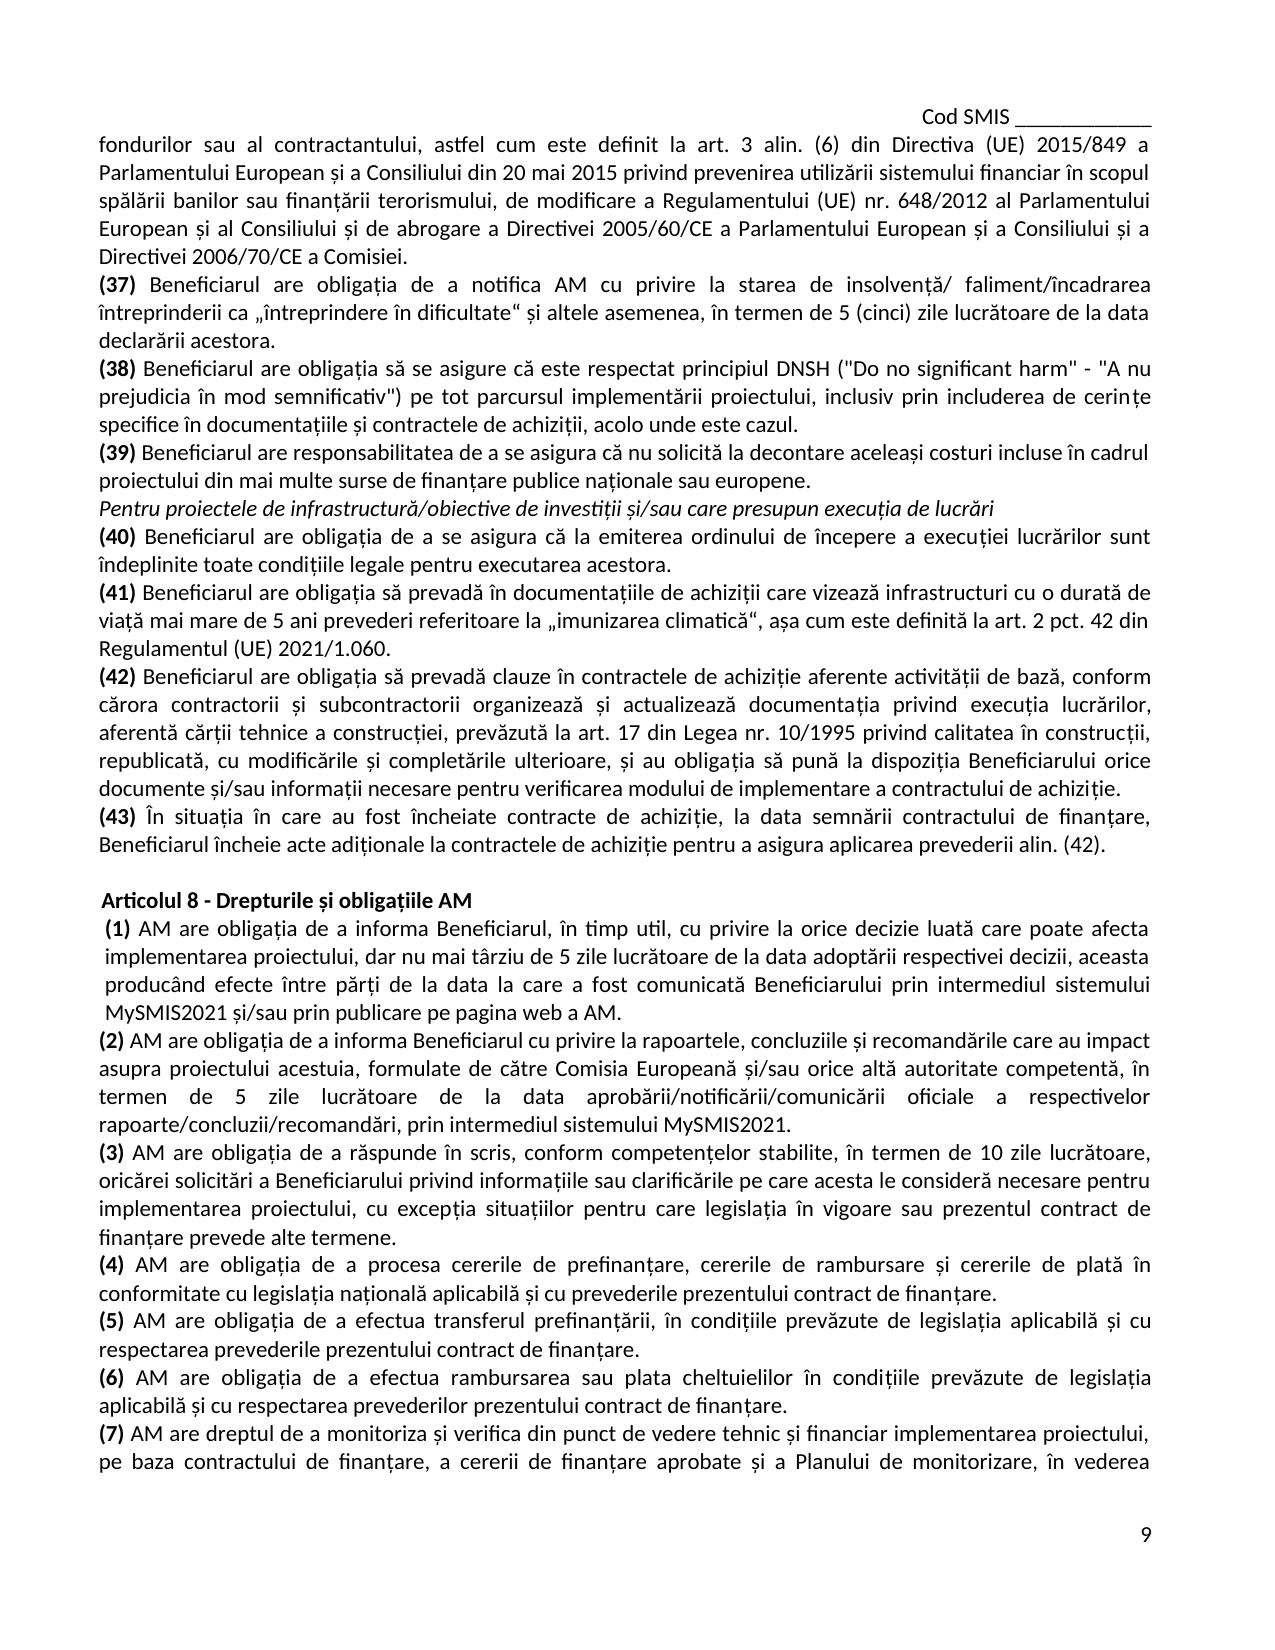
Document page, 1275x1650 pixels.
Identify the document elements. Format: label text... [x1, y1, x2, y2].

text (43) În situaţia în care au fost încheiate contracte de achiziţie, la data semnării contractului de finanţare, Beneficiarul încheie acte adiţionale la contractele de achiziţie pentru a asigura aplicarea prevederii alin. (42). [98, 802, 1152, 858]
text (38) Beneficiarul are obligaţia să se asigure că este respectat principiul DNSH ("Do no significant harm" - "A nu prejudicia în mod semnificativ") pe tot parcursul implementării proiectului, inclusiv prin includerea de cerinţe specifice în documentaţiile şi contractele de achiziţii, acolo unde este cazul. [98, 354, 1152, 438]
text (40) Beneficiarul are obligaţia de a se asigura că la emiterea ordinului de începere a execuţiei lucrărilor sunt îndeplinite toate condiţiile legale pentru executarea acestora. [98, 522, 1152, 578]
text (3) AM are obligaţia de a răspunde în scris, conform competenţelor stabilite, în termen de 10 zile lucrătoare, oricărei solicitări a Beneficiarului privind informaţiile sau clarificările pe care acesta le consideră necesare pentru implementarea proiectului, cu excepţia situaţiilor pentru care legislaţia în vigoare sau prezentul contract de finanţare prevede alte termene. [98, 1138, 1152, 1251]
text Pentru proiectele de infrastructură/obiective de investiţii şi/sau care presupun execuţia de lucrări [98, 494, 1152, 522]
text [98, 130, 1152, 270]
text (1) AM are obligaţia de a informa Beneficiarul, în timp util, cu privire la orice decizie luată care poate afecta implementarea proiectului, dar nu mai târziu de 5 zile lucrătoare de la data adoptării respectivei decizii, aceasta producând efecte între părţi de la data la care a fost comunicată Beneficiarului prin intermediul sistemului MySMIS2021 şi/sau prin publicare pe pagina web a AM. [104, 914, 1152, 1026]
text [98, 1419, 1152, 1475]
text (41) Beneficiarul are obligaţia să prevadă în documentaţiile de achiziţii care vizează infrastructuri cu o durată de viaţă mai mare de 5 ani prevederi referitoare la „imunizarea climatică“, aşa cum este definită la art. 2 pct. 42 din Regulamentul (UE) 2021/1.060. [98, 578, 1152, 662]
text (6) AM are obligaţia de a efectua rambursarea sau plata cheltuielilor în condiţiile prevăzute de legislaţia aplicabilă şi cu respectarea prevederilor prezentului contract de finanţare. [98, 1363, 1152, 1419]
text (39) Beneficiarul are responsabilitatea de a se asigura că nu solicită la decontare aceleaşi costuri incluse în cadrul proiectului din mai multe surse de finanţare publice naţionale sau europene. [98, 438, 1152, 494]
text (4) AM are obligaţia de a procesa cererile de prefinanţare, cererile de rambursare şi cererile de plată în conformitate cu legislaţia naţională aplicabilă şi cu prevederile prezentului contract de finanţare. [98, 1251, 1152, 1307]
text (2) AM are obligaţia de a informa Beneficiarul cu privire la rapoartele, concluziile şi recomandările care au impact asupra proiectului acestuia, formulate de către Comisia Europeană şi/sau orice altă autoritate competentă, în termen de 5 zile lucrătoare de la data aprobării/notificării/comunicării oficiale a respectivelor rapoarte/concluzii/recomandări, prin intermediul sistemului MySMIS2021. [98, 1026, 1152, 1138]
text (37) Beneficiarul are obligaţia de a notifica AM cu privire la starea de insolvenţă/ faliment/încadrarea întreprinderii ca „întreprindere în dificultate“ şi altele asemenea, în termen de 5 (cinci) zile lucrătoare de la data declarării acestora. [98, 270, 1152, 354]
text (42) Beneficiarul are obligaţia să prevadă clauze în contractele de achiziţie aferente activităţii de bază, conform cărora contractorii şi subcontractorii organizează şi actualizează documentaţia privind execuţia lucrărilor, aferentă cărţii tehnice a construcţiei, prevăzută la art. 17 din Legea nr. 10/1995 privind calitatea în construcţii, republicată, cu modificările şi completările ulterioare, şi au obligaţia să pună la dispoziţia Beneficiarului orice documente şi/sau informaţii necesare pentru verificarea modului de implementare a contractului de achiziţie. [98, 662, 1152, 802]
text (5) AM are obligaţia de a efectua transferul prefinanţării, în condiţiile prevăzute de legislaţia aplicabilă şi cu respectarea prevederile prezentului contract de finanţare. [98, 1307, 1152, 1363]
text Articolul 8 - Drepturile şi obligaţiile AM [75, 886, 1152, 914]
